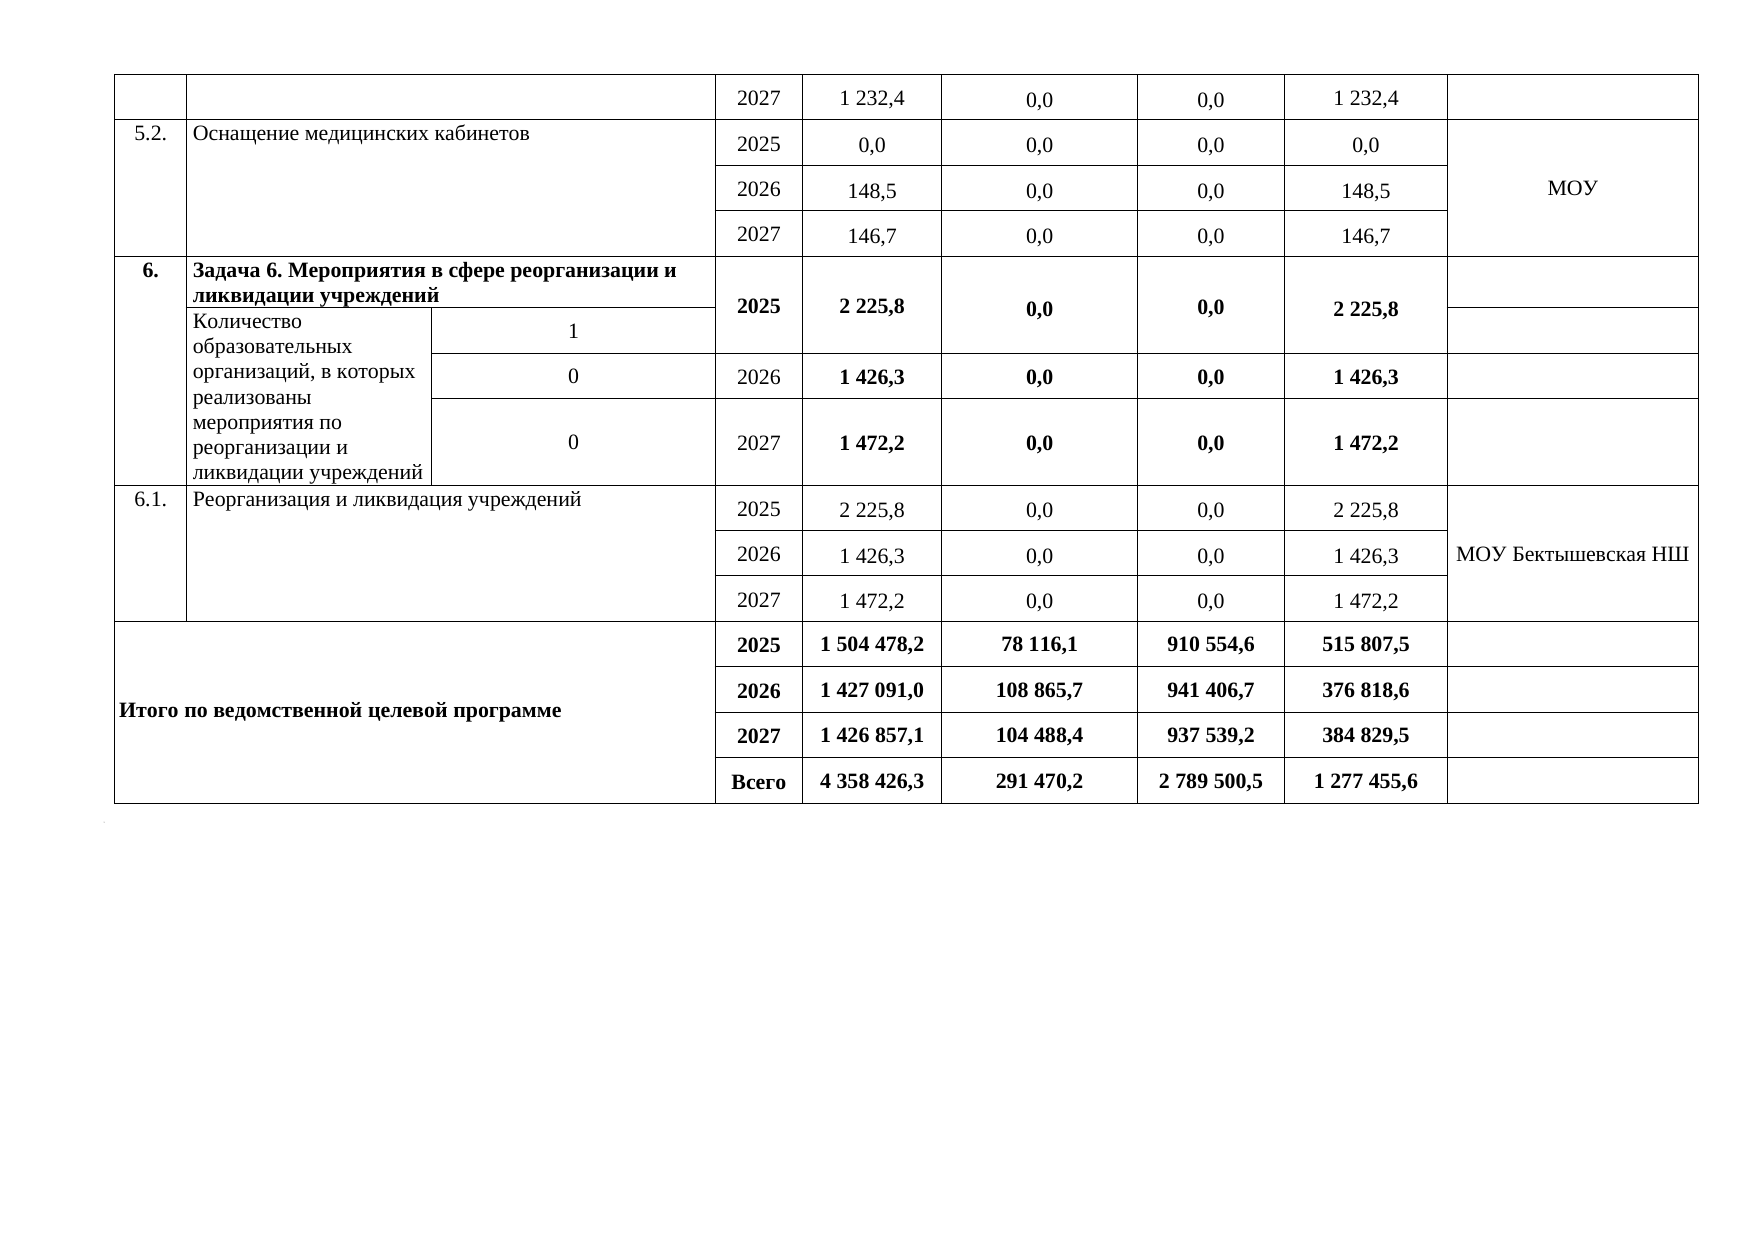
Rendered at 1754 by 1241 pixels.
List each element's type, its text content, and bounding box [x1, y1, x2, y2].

table_cell 1 426,3 [1285, 354, 1447, 398]
table_cell 0,0 [1138, 399, 1284, 484]
table_cell 1 277 455,6 [1285, 758, 1447, 802]
table_cell 0,0 [942, 75, 1137, 119]
table_cell 0,0 [1285, 120, 1447, 165]
table_cell 937 539,2 [1138, 713, 1284, 757]
table_cell 1 232,4 [803, 75, 941, 119]
table_cell 2025 [716, 257, 802, 352]
table_cell 6.1. [115, 486, 186, 621]
table_cell 2026 [716, 354, 802, 398]
table_cell 0,0 [942, 486, 1137, 530]
table_cell 146,7 [1285, 211, 1447, 256]
table_cell 2 225,8 [1285, 257, 1447, 352]
table_cell [1448, 713, 1698, 757]
table_cell Задача 6. Мероприятия в сфере реорганизации и ликвидации учреждений [187, 257, 715, 307]
table_cell 291 470,2 [942, 758, 1137, 802]
table_cell 910 554,6 [1138, 622, 1284, 666]
table_cell Количество образовательных организаций, в которых реализованы мероприятия по реорганизации и ликвидации учреждений [187, 308, 431, 484]
table_cell 1 427 091,0 [803, 667, 941, 712]
table_cell 1 472,2 [1285, 576, 1447, 621]
table_cell [1448, 622, 1698, 666]
table_cell [1448, 667, 1698, 712]
table_cell 0,0 [942, 354, 1137, 398]
table_cell Реорганизация и ликвидация учреждений [187, 486, 715, 621]
table_cell 108 865,7 [942, 667, 1137, 712]
table_cell 1 472,2 [803, 399, 941, 484]
table_cell 0,0 [942, 576, 1137, 621]
table_cell 78 116,1 [942, 622, 1137, 666]
table_cell 4 358 426,3 [803, 758, 941, 802]
table_cell 1 472,2 [1285, 399, 1447, 484]
table_cell 1 426,3 [803, 531, 941, 575]
table_cell [1448, 257, 1698, 307]
table_cell 0,0 [942, 257, 1137, 352]
table_cell 0,0 [942, 166, 1137, 210]
table_cell 0,0 [942, 211, 1137, 256]
table_cell [1448, 354, 1698, 398]
table_cell 1 [432, 308, 715, 352]
table_cell 2027 [716, 713, 802, 757]
table_cell МОУ [1448, 120, 1698, 256]
table_cell 0,0 [1138, 75, 1284, 119]
table_cell 2025 [716, 622, 802, 666]
table_cell 1 472,2 [803, 576, 941, 621]
table_cell 0,0 [1138, 354, 1284, 398]
table_cell 6. [115, 257, 186, 484]
table_cell 0,0 [942, 531, 1137, 575]
table_cell 0,0 [1138, 486, 1284, 530]
table_cell 1 504 478,2 [803, 622, 941, 666]
table_cell 0 [432, 399, 715, 484]
table_cell 2026 [716, 166, 802, 210]
table_cell 104 488,4 [942, 713, 1137, 757]
table_cell 2027 [716, 399, 802, 484]
table_cell 2025 [716, 486, 802, 530]
table_cell 0 [432, 354, 715, 398]
table_cell 2025 [716, 120, 802, 165]
table_cell 146,7 [803, 211, 941, 256]
table_cell 2 225,8 [1285, 486, 1447, 530]
table_cell 515 807,5 [1285, 622, 1447, 666]
table_cell Всего [716, 758, 802, 802]
table_cell 2026 [716, 667, 802, 712]
table_cell Оснащение медицинских кабинетов [187, 120, 715, 256]
table_cell 1 426 857,1 [803, 713, 941, 757]
table_cell 2 225,8 [803, 257, 941, 352]
table_cell МОУ Бектышевская НШ [1448, 486, 1698, 621]
table_cell 0,0 [1138, 120, 1284, 165]
table_cell 148,5 [1285, 166, 1447, 210]
table_cell 0,0 [1138, 257, 1284, 352]
table_cell 2027 [716, 75, 802, 119]
table_cell 0,0 [942, 120, 1137, 165]
table_cell Итого по ведомственной целевой программе [115, 622, 715, 802]
table_cell 0,0 [1138, 211, 1284, 256]
table_cell [1448, 308, 1698, 352]
table_cell 0,0 [1138, 531, 1284, 575]
table_cell 2027 [716, 576, 802, 621]
table_cell 2027 [716, 211, 802, 256]
table_cell 148,5 [803, 166, 941, 210]
table_cell 941 406,7 [1138, 667, 1284, 712]
table_cell 376 818,6 [1285, 667, 1447, 712]
table_cell 1 232,4 [1285, 75, 1447, 119]
table_cell [1448, 399, 1698, 484]
table_cell 5.2. [115, 120, 186, 256]
table_cell 2 789 500,5 [1138, 758, 1284, 802]
table_cell [1448, 758, 1698, 802]
table_cell 0,0 [1138, 166, 1284, 210]
table_cell 0,0 [1138, 576, 1284, 621]
table_cell 1 426,3 [803, 354, 941, 398]
table_cell 0,0 [803, 120, 941, 165]
table_cell 0,0 [942, 399, 1137, 484]
table_cell 2026 [716, 531, 802, 575]
table_cell 2 225,8 [803, 486, 941, 530]
table_cell 384 829,5 [1285, 713, 1447, 757]
table_cell 1 426,3 [1285, 531, 1447, 575]
